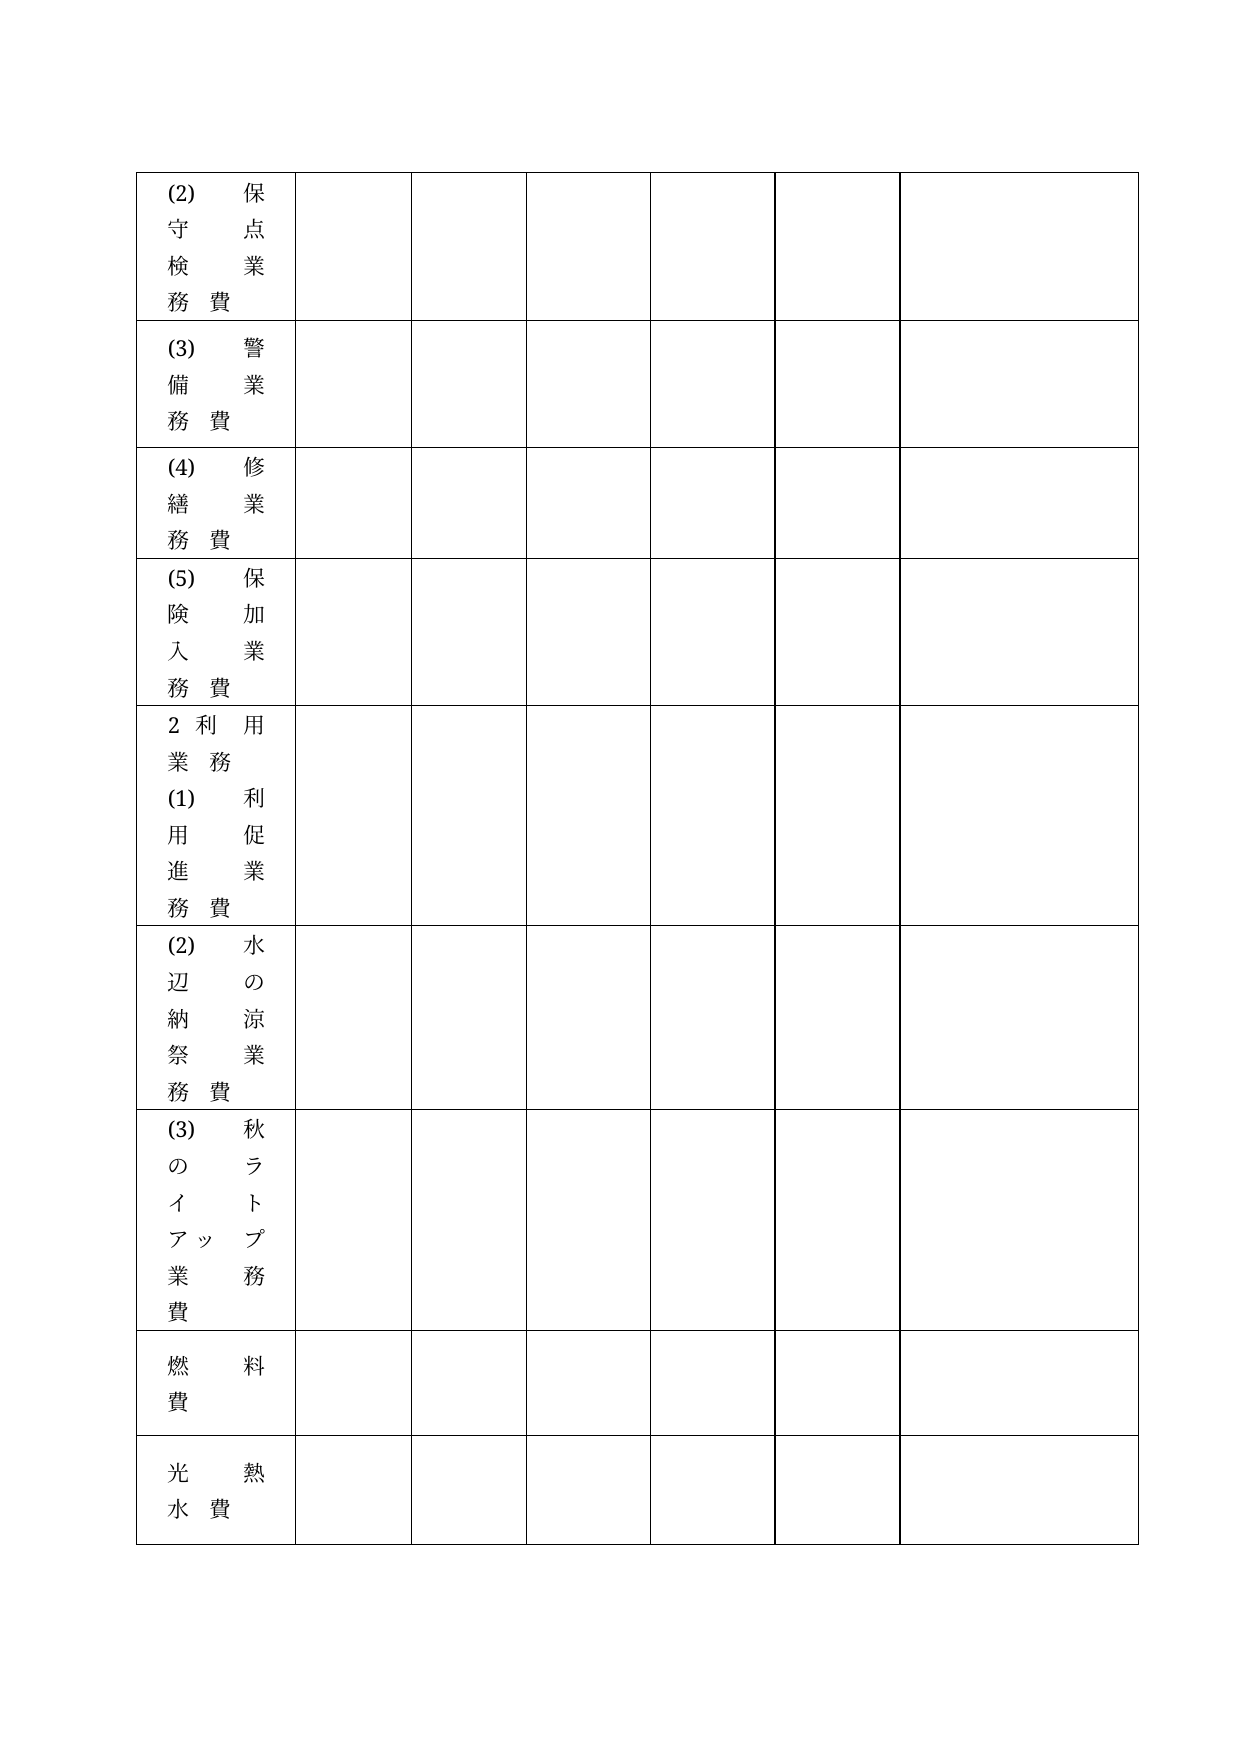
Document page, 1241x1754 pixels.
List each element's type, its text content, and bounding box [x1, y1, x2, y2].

table_cell [776, 926, 899, 1109]
table_cell 光熱水費 [137, 1436, 295, 1544]
table_cell [527, 1331, 650, 1435]
table_cell [651, 448, 774, 557]
table_cell [651, 926, 774, 1109]
table_cell [776, 1436, 899, 1544]
table_cell [901, 321, 1138, 447]
table_cell [651, 1331, 774, 1435]
table_cell [527, 706, 650, 925]
table_cell [527, 1110, 650, 1329]
table_cell [901, 173, 1138, 319]
table_cell [296, 926, 411, 1109]
table_cell [901, 448, 1138, 557]
table_cell 燃料費 [137, 1331, 295, 1435]
table_cell [296, 559, 411, 705]
table_cell [901, 1436, 1138, 1544]
table_cell [776, 1110, 899, 1329]
table_cell [776, 706, 899, 925]
table_cell [412, 321, 526, 447]
table_cell [776, 448, 899, 557]
table_cell [412, 1436, 526, 1544]
table_cell [776, 173, 899, 319]
table_cell [412, 1110, 526, 1329]
table_cell [901, 706, 1138, 925]
table_cell [901, 559, 1138, 705]
table_cell [527, 448, 650, 557]
table_cell (3)秋のライトアップ業務費 [137, 1110, 295, 1329]
table_cell [296, 321, 411, 447]
table_cell [527, 926, 650, 1109]
table_cell [776, 559, 899, 705]
table_cell (4)修繕業務費 [137, 448, 295, 557]
table_cell [527, 1436, 650, 1544]
table_cell (2)水辺の納涼祭業務費 [137, 926, 295, 1109]
table_cell [412, 1331, 526, 1435]
table_cell [296, 1331, 411, 1435]
table_cell [527, 321, 650, 447]
table_cell [651, 1110, 774, 1329]
table_cell [901, 1331, 1138, 1435]
table_cell [776, 1331, 899, 1435]
table_cell [527, 559, 650, 705]
table_cell [412, 448, 526, 557]
table_cell [901, 926, 1138, 1109]
table_cell [651, 173, 774, 319]
table_cell [527, 173, 650, 319]
table_cell [296, 706, 411, 925]
table_cell [412, 706, 526, 925]
table_cell [901, 1110, 1138, 1329]
table_cell 2利用業務 (1)利用促進業務費 [137, 706, 295, 925]
table_cell [296, 173, 411, 319]
table_cell [412, 559, 526, 705]
table_cell [776, 321, 899, 447]
table_cell [651, 321, 774, 447]
table_cell [296, 1110, 411, 1329]
table_cell (2)保守点検業務費 [137, 173, 295, 319]
table_cell [412, 926, 526, 1109]
table_cell [296, 1436, 411, 1544]
table_cell [296, 448, 411, 557]
table_cell (3)警備業務費 [137, 321, 295, 447]
table_cell (5)保険加入業務費 [137, 559, 295, 705]
table_cell [651, 559, 774, 705]
table_cell [651, 706, 774, 925]
table_cell [412, 173, 526, 319]
table_cell [651, 1436, 774, 1544]
